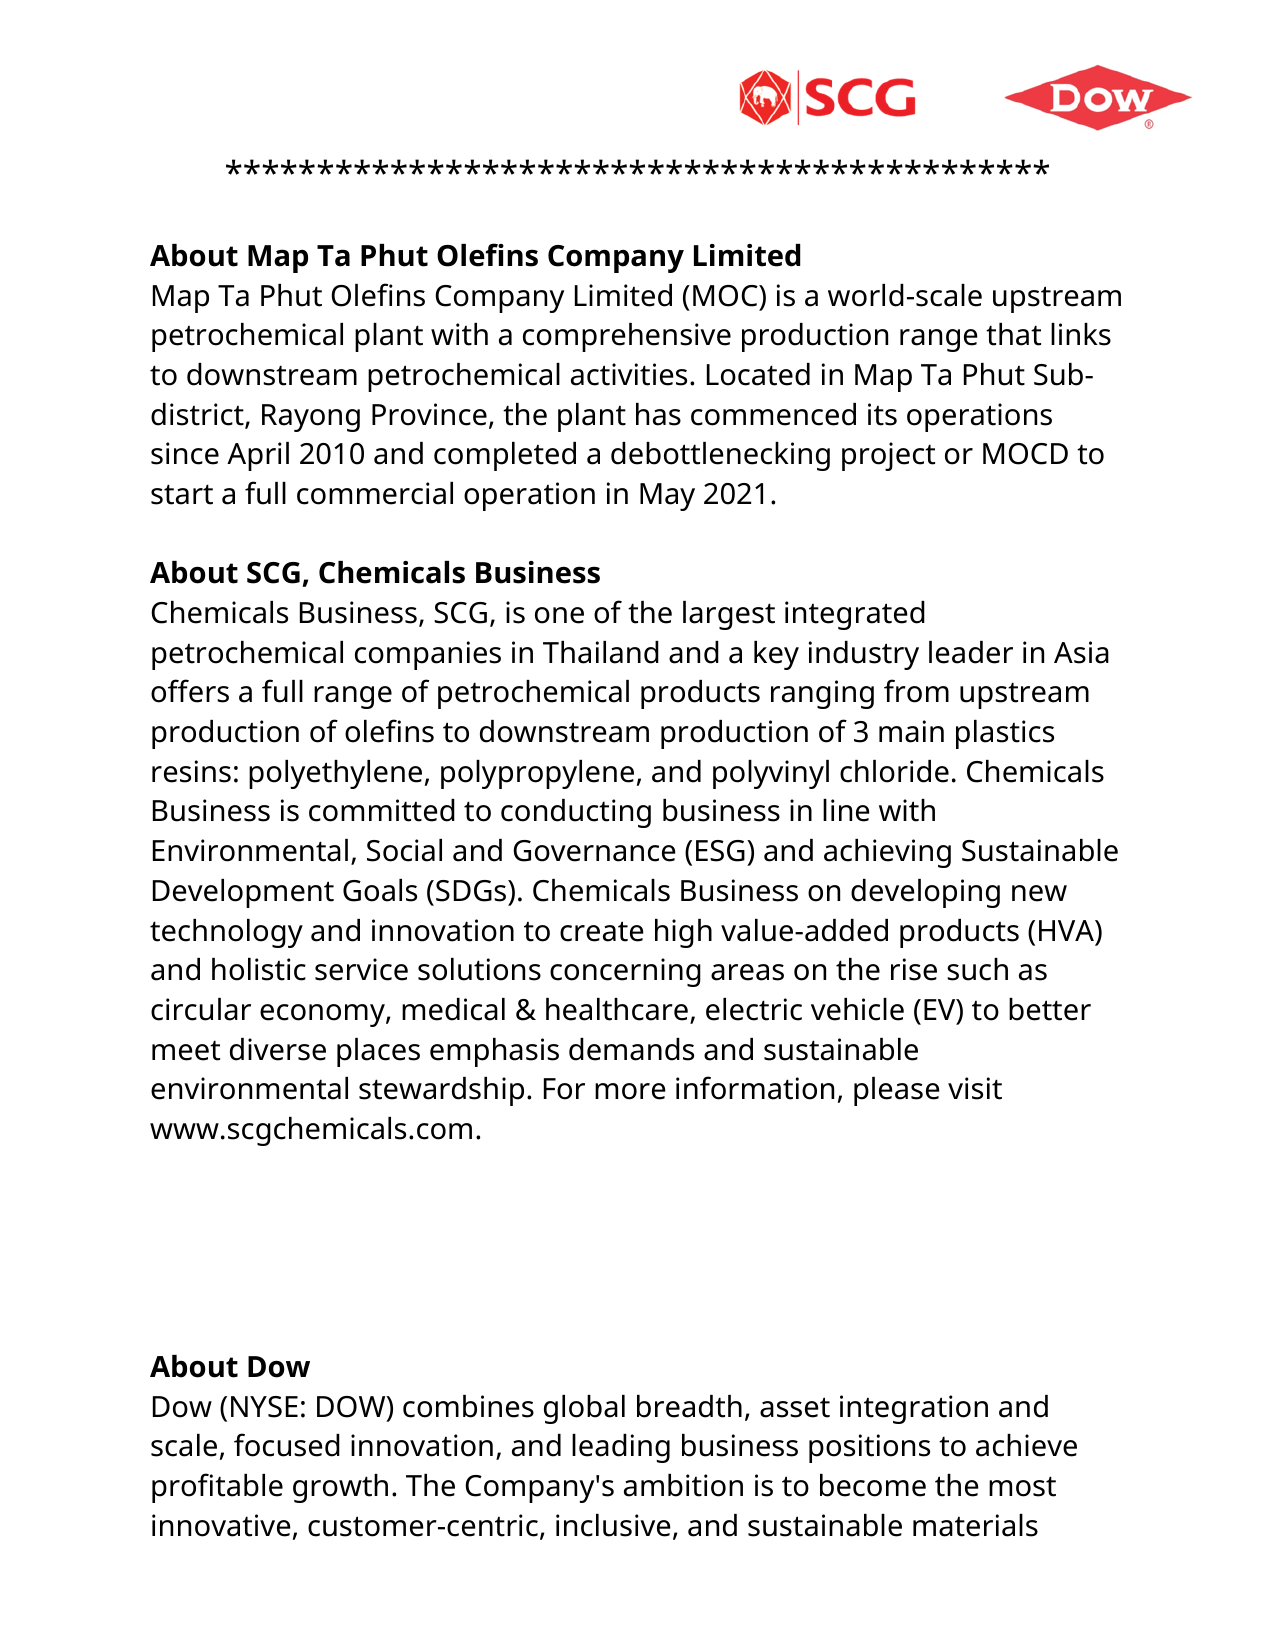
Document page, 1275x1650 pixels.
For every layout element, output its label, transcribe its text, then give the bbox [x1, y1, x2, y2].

text About SCG, Chemicals Business [150, 553, 1125, 592]
picture [994, 50, 1207, 146]
text Chemicals Business, SCG, is one of the largest integrated petrochemical companies in Thailand and a key industry leader in Asia offers a full range of petrochemical products ranging from upstream production of olefins to downstream production of 3 main plastics resins: polyethylene, polypropylene, and polyvinyl chloride. Chemicals Business is committed to conducting business in line with Environmental, Social and Governance (ESG) and achieving Sustainable Development Goals (SDGs). Chemicals Business on developing new technology and innovation to create high value-added products (HVA) and holistic service solutions concerning areas on the rise such as circular economy, medical & healthcare, electric vehicle (EV) to better meet diverse places emphasis demands and sustainable environmental stewardship. For more information, please visit www.scgchemicals.com. [150, 592, 1125, 1148]
text ********************************************* [150, 150, 1125, 195]
text About Map Ta Phut Olefins Company Limited [150, 235, 1125, 275]
text About Dow [150, 1346, 1125, 1386]
text Map Ta Phut Olefins Company Limited (MOC) is a world-scale upstream petrochemical plant with a comprehensive production range that links to downstream petrochemical activities. Located in Map Ta Phut Sub-district, Rayong Province, the plant has commenced its operations since April 2010 and completed a debottlenecking project or MOCD to start a full commercial operation in May 2021. [150, 275, 1125, 513]
picture [716, 51, 943, 147]
